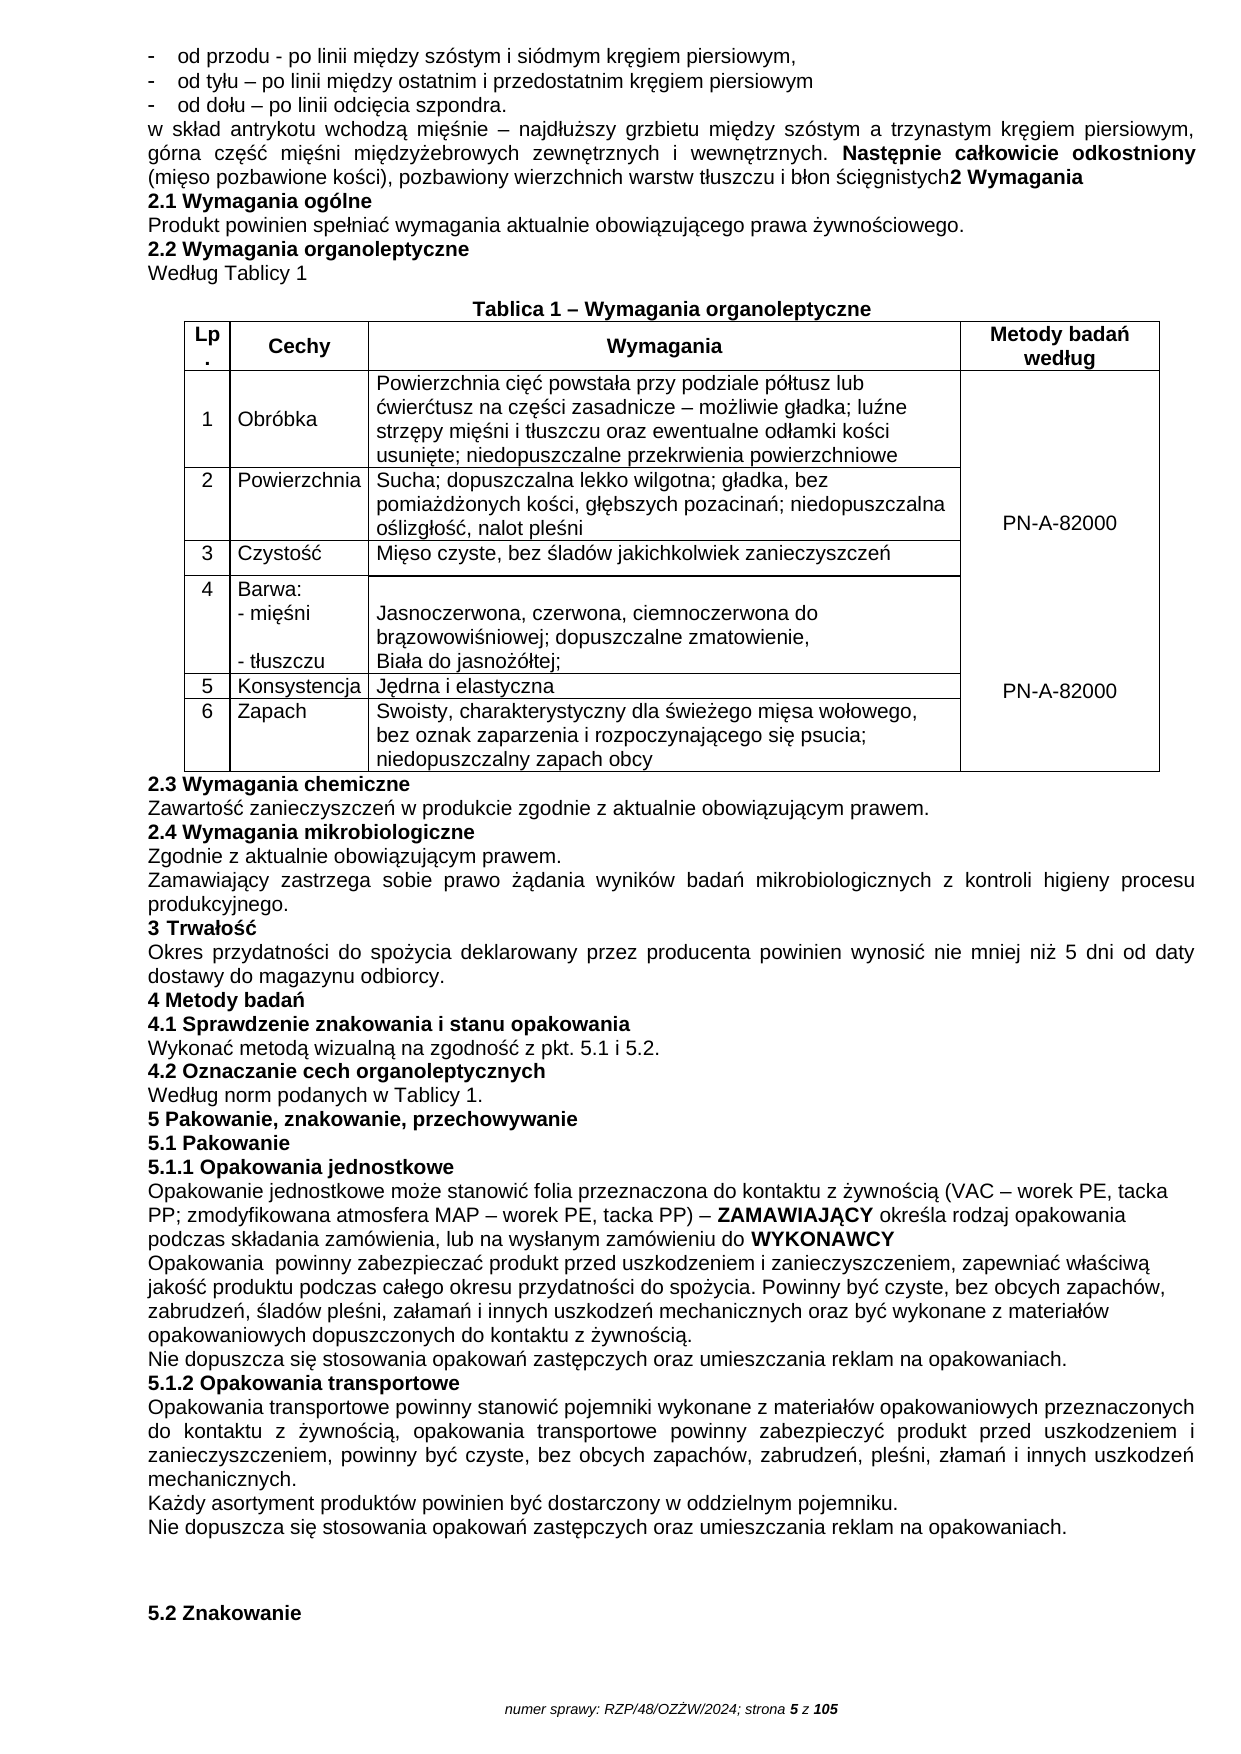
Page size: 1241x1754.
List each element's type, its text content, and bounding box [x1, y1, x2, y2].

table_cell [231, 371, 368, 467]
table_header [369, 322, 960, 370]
text Nie dopuszcza się stosowania opakowań zastępczych oraz umieszczania reklam na opakowaniach. [148, 1347, 1196, 1371]
text Według Tablicy 1 [148, 260, 1196, 284]
text w skład antrykotu wchodzą mięśnie – najdłuższy grzbietu między szóstym a trzynastym kręgiem piersiowym, górna część mięśni międzyżebrowych zewnętrznych i wewnętrznych. Następnie całkowicie odkostniony (mięso pozbawione kości), pozbawiony wierzchnich warstw tłuszczu i błon ścięgnistych2 Wymagania [148, 117, 1196, 188]
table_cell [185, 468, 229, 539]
text 4.1 Sprawdzenie znakowania i stanu opakowania [148, 1011, 1196, 1035]
text Opakowanie jednostkowe może stanowić folia przeznaczona do kontaktu z żywnością (VAC – worek PE, tacka PP; zmodyfikowana atmosfera MAP – worek PE, tacka PP) – ZAMAWIAJĄCY określa rodzaj opakowania podczas składania zamówienia, lub na wysłanym zamówieniu do WYKONAWCY [148, 1179, 1196, 1251]
text 5.1.2 Opakowania transportowe [148, 1371, 1196, 1395]
text 5.2 Znakowanie [148, 1601, 1196, 1625]
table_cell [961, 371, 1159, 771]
text 5.1 Pakowanie [148, 1131, 1196, 1155]
text Nie dopuszcza się stosowania opakowań zastępczych oraz umieszczania reklam na opakowaniach. [148, 1514, 1196, 1538]
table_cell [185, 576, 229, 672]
text 4 Metody badań [148, 987, 1196, 1011]
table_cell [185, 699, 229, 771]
text Produkt powinien spełniać wymagania aktualnie obowiązującego prawa żywnościowego. [148, 212, 1196, 236]
list Trwałość [148, 916, 1196, 939]
text Zamawiający zastrzega sobie prawo żądania wyników badań mikrobiologicznych z kontroli higieny procesu produkcyjnego. [148, 868, 1196, 916]
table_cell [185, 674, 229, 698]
list od przodu - po linii między szóstym i siódmym kręgiem piersiowym, [148, 44, 1196, 68]
text 2.3 Wymagania chemiczne [148, 772, 1196, 796]
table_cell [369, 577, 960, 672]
list od dołu – po linii odcięcia szpondra. [148, 92, 1196, 117]
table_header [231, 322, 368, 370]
text Według norm podanych w Tablicy 1. [148, 1083, 1196, 1107]
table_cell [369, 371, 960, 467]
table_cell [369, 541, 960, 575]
text 2.1 Wymagania ogólne [148, 188, 1196, 212]
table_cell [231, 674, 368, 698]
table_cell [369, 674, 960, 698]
text 5.1.1 Opakowania jednostkowe [148, 1155, 1196, 1179]
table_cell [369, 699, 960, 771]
text Opakowania transportowe powinny stanowić pojemniki wykonane z materiałów opakowaniowych przeznaczonych do kontaktu z żywnością, opakowania transportowe powinny zabezpieczyć produkt przed uszkodzeniem i zanieczyszczeniem, powinny być czyste, bez obcych zapachów, zabrudzeń, pleśni, złamań i innych uszkodzeń mechanicznych. [148, 1395, 1196, 1491]
text Opakowania powinny zabezpieczać produkt przed uszkodzeniem i zanieczyszczeniem, zapewniać właściwą jakość produktu podczas całego okresu przydatności do spożycia. Powinny być czyste, bez obcych zapachów, zabrudzeń, śladów pleśni, załamań i innych uszkodzeń mechanicznych oraz być wykonane z materiałów opakowaniowych dopuszczonych do kontaktu z żywnością. [148, 1251, 1196, 1347]
text Zawartość zanieczyszczeń w produkcie zgodnie z aktualnie obowiązującym prawem. [148, 796, 1196, 820]
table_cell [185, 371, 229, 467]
text Okres przydatności do spożycia deklarowany przez producenta powinien wynosić nie mniej niż 5 dni od daty dostawy do magazynu odbiorcy. [148, 939, 1196, 987]
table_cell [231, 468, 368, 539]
text Każdy asortyment produktów powinien być dostarczony w oddzielnym pojemniku. [148, 1491, 1196, 1514]
text Wykonać metodą wizualną na zgodność z pkt. 5.1 i 5.2. [148, 1035, 1196, 1059]
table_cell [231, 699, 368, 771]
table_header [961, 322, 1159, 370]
text Tablica 1 – Wymagania organoleptyczne [148, 297, 1196, 321]
text 2.4 Wymagania mikrobiologiczne [148, 820, 1196, 844]
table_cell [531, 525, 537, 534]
text Zgodnie z aktualnie obowiązującym prawem. [148, 844, 1196, 868]
text 5 Pakowanie, znakowanie, przechowywanie [148, 1107, 1196, 1131]
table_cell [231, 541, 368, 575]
list od tyłu – po linii między ostatnim i przedostatnim kręgiem piersiowym [148, 68, 1196, 92]
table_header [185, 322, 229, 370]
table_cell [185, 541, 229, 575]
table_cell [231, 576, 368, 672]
text 2.2 Wymagania organoleptyczne [148, 236, 1196, 260]
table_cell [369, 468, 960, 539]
text 4.2 Oznaczanie cech organoleptycznych [148, 1059, 1196, 1083]
